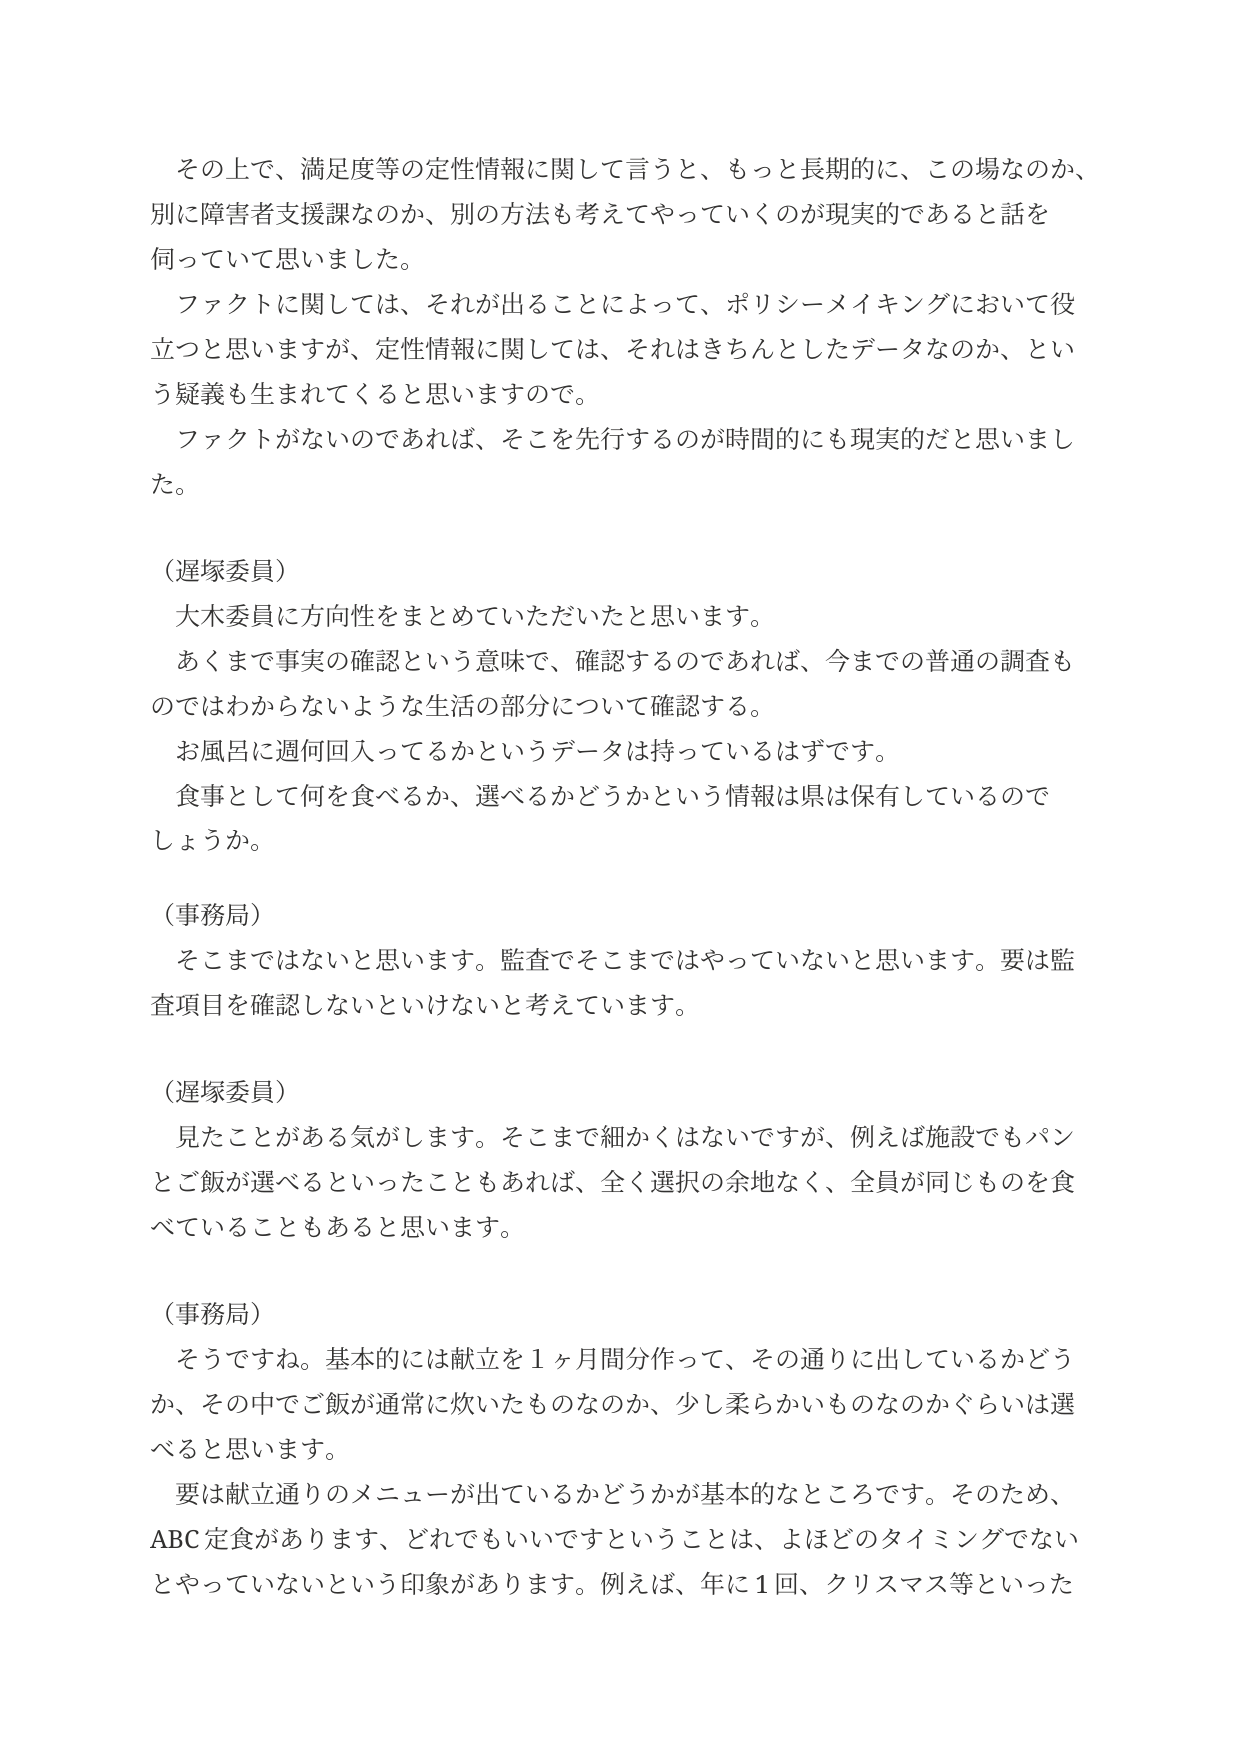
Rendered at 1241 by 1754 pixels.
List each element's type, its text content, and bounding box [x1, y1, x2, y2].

text （遅塚委員） [150, 1073, 1090, 1109]
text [150, 1340, 1090, 1601]
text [150, 150, 1090, 276]
text ファクトがないのであれば、そこを先行するのが時間的にも現実的だと思いました。 [150, 419, 1090, 500]
text ファクトに関しては、それが出ることによって、ポリシーメイキングにおいて役立つと思いますが、定性情報に関しては、それはきちんとしたデータなのか、という疑義も生まれてくると思いますので。 [150, 285, 1090, 410]
text 食事として何を食べるか、選べるかどうかという情報は県は保有しているのでしょうか。 [150, 776, 1090, 890]
text （事務局） [150, 1295, 1090, 1331]
text そこまではないと思います。監査でそこまではやっていないと思います。要は監査項目を確認しないといけないと考えています。 [150, 941, 1090, 1022]
text 見たことがある気がします。そこまで細かくはないですが、例えば施設でもパンとご飯が選べるといったこともあれば、全く選択の余地なく、全員が同じものを食べていることもあると思います。 [150, 1118, 1090, 1244]
text （遅塚委員） 大木委員に方向性をまとめていただいたと思います。 あくまで事実の確認という意味で、確認するのであれば、今までの普通の調査ものではわからないような生活の部分について確認する。 お風呂に週何回入ってるかというデータは持っているはずです。 [150, 552, 1090, 767]
text （事務局） [150, 896, 1090, 932]
